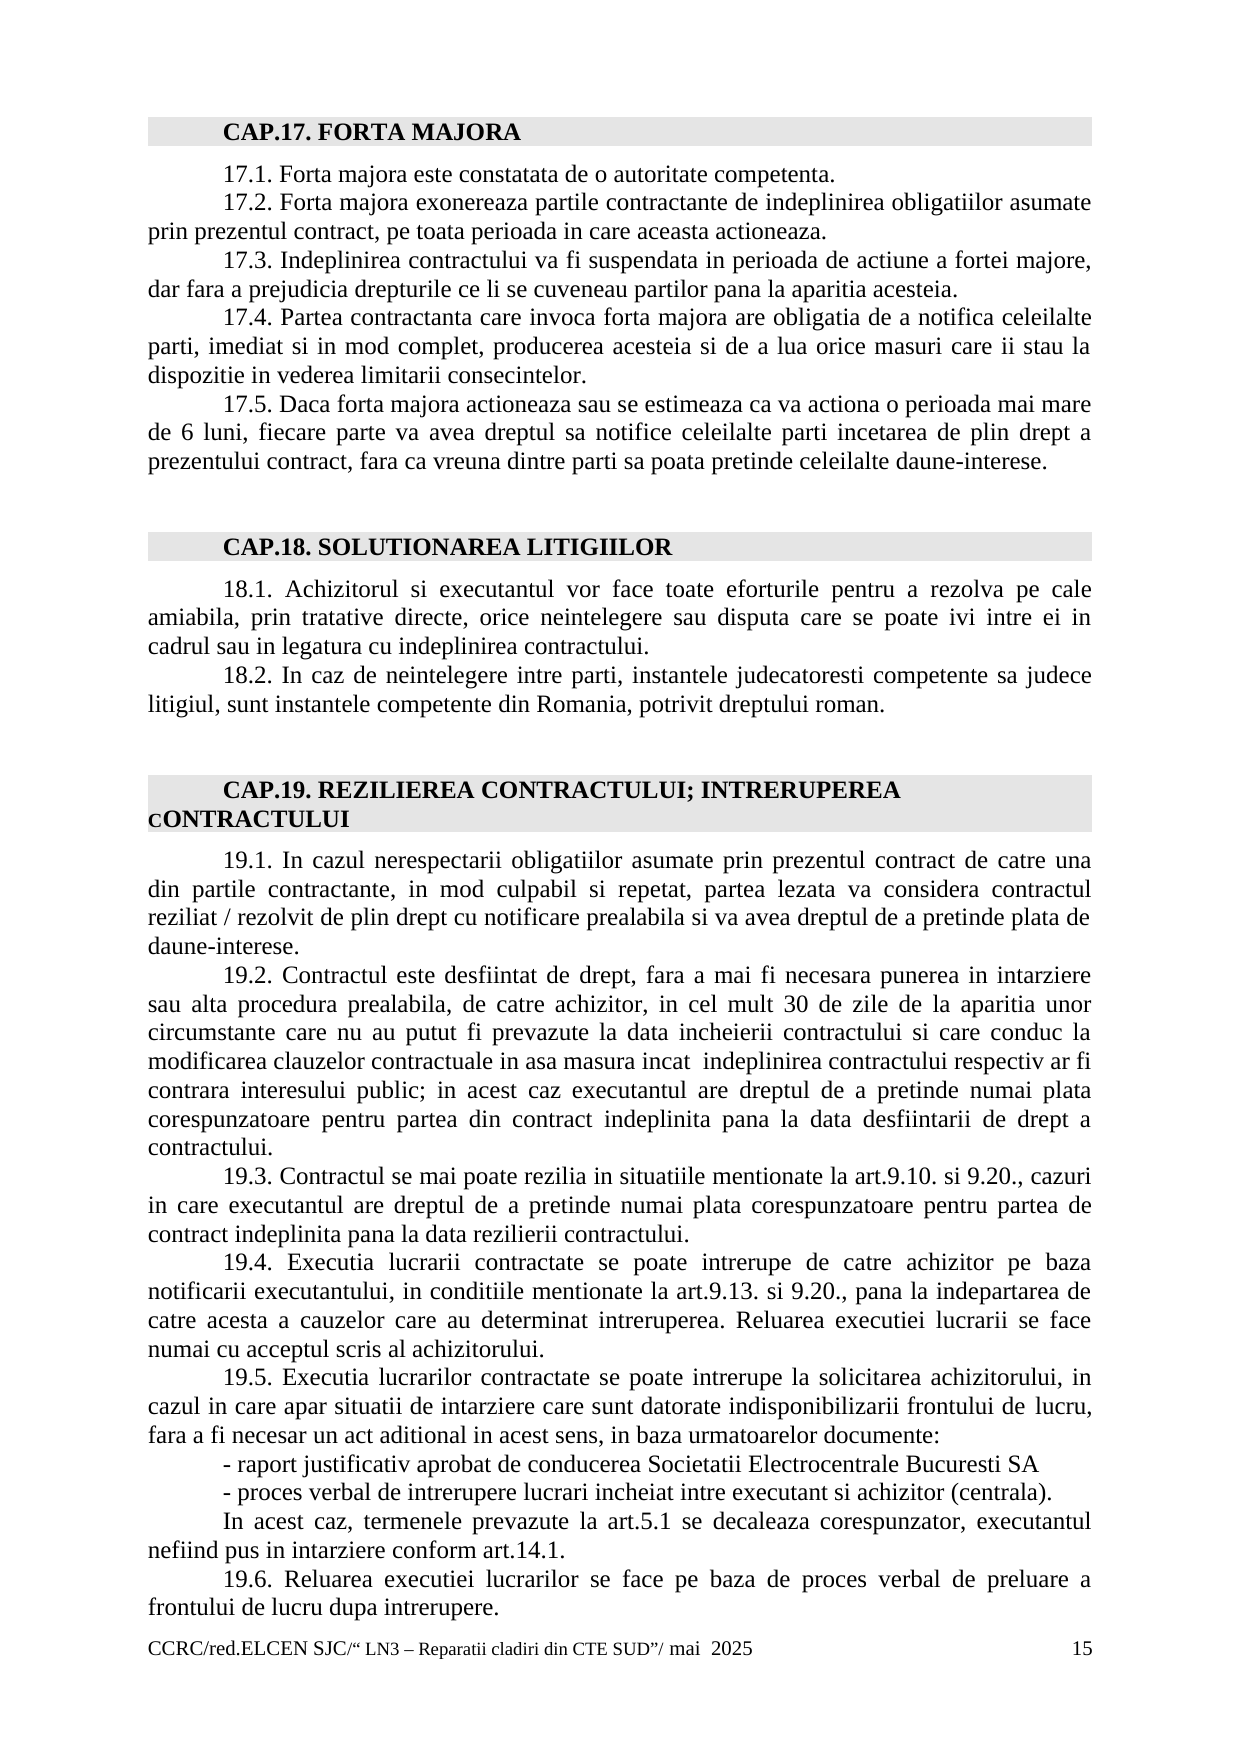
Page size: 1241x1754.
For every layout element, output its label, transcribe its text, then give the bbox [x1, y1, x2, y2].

text 18.1. Achizitorul si executantul vor face toate eforturile pentru a rezolva pe cale amiabila, prin tratative directe, orice neintelegere sau disputa care se poate ivi intre ei in cadrul sau in legatura cu indeplinirea contractului. [148, 574, 1092, 660]
text 19.4. Executia lucrarii contractate se poate intrerupe de catre achizitor pe baza notificarii executantului, in conditiile mentionate la art.9.13. si 9.20., pana la indepartarea de catre acesta a cauzelor care au determinat intreruperea. Reluarea executiei lucrarii se face numai cu acceptul scris al achizitorului. [148, 1247, 1092, 1362]
text - proces verbal de intrerupere lucrari incheiat intre executant si achizitor (centrala). [148, 1477, 1092, 1506]
text In acest caz, termenele prevazute la art.5.1 se decaleaza corespunzator, executantul nefiind pus in intarziere conform art.14.1. [148, 1506, 1092, 1564]
text 17.2. Forta majora exonereaza partile contractante de indeplinirea obligatiilor asumate prin prezentul contract, pe toata perioada in care aceasta actioneaza. [148, 187, 1092, 245]
text - raport justificativ aprobat de conducerea Societatii Electrocentrale Bucuresti SA [148, 1449, 1092, 1477]
text 19.2. Contractul este desfiintat de drept, fara a mai fi necesara punerea in intarziere sau alta procedura prealabila, de catre achizitor, in cel mult 30 de zile de la aparitia unor circumstante care nu au putut fi prevazute la data incheierii contractului si care conduc la modificarea clauzelor contractuale in asa masura incat indeplinirea contractului respectiv ar fi contrara interesului public; in acest caz executantul are dreptul de a pretinde numai plata corespunzatoare pentru partea din contract indeplinita pana la data desfiintarii de drept a contractului. [148, 960, 1092, 1161]
text 19.5. Executia lucrarilor contractate se poate intrerupe la solicitarea achizitorului, in cazul in care apar situatii de intarziere care sunt datorate indisponibilizarii frontului de lucru, fara a fi necesar un act aditional in acest sens, in baza urmatoarelor documente: [148, 1362, 1092, 1449]
subtitle CAP.19. REZILIEREA CONTRACTULUI; INTRERUPEREA cONTRACTULUI [148, 775, 1092, 832]
text 18.2. In caz de neintelegere intre parti, instantele judecatoresti competente sa judece litigiul, sunt instantele competente din Romania, potrivit dreptului roman. [148, 660, 1092, 717]
subtitle CAP.18. SOLUTIONAREA LITIGIILOR [148, 532, 1092, 561]
text 17.4. Partea contractanta care invoca forta majora are obligatia de a notifica celeilalte parti, imediat si in mod complet, producerea acesteia si de a lua orice masuri care ii stau la dispozitie in vederea limitarii consecintelor. [148, 302, 1092, 389]
text 19.6. Reluarea executiei lucrarilor se face pe baza de proces verbal de preluare a frontului de lucru dupa intrerupere. [148, 1564, 1092, 1621]
text 19.3. Contractul se mai poate rezilia in situatiile mentionate la art.9.10. si 9.20., cazuri in care executantul are dreptul de a pretinde numai plata corespunzatoare pentru partea de contract indeplinita pana la data rezilierii contractului. [148, 1161, 1092, 1247]
text 19.1. In cazul nerespectarii obligatiilor asumate prin prezentul contract de catre una din partile contractante, in mod culpabil si repetat, partea lezata va considera contractul reziliat / rezolvit de plin drept cu notificare prealabila si va avea dreptul de a pretinde plata de daune-interese. [148, 845, 1092, 960]
text 17.5. Daca forta majora actioneaza sau se estimeaza ca va actiona o perioada mai mare de 6 luni, fiecare parte va avea dreptul sa notifice celeilalte parti incetarea de plin drept a prezentului contract, fara ca vreuna dintre parti sa poata pretinde celeilalte daune-interese. [148, 389, 1092, 475]
subtitle CAP.17. FORTA MAJORA [148, 117, 1092, 146]
text 17.1. Forta majora este constatata de o autoritate competenta. [148, 159, 1092, 187]
text 17.3. Indeplinirea contractului va fi suspendata in perioada de actiune a fortei majore, dar fara a prejudicia drepturile ce li se cuveneau partilor pana la aparitia acesteia. [148, 245, 1092, 302]
